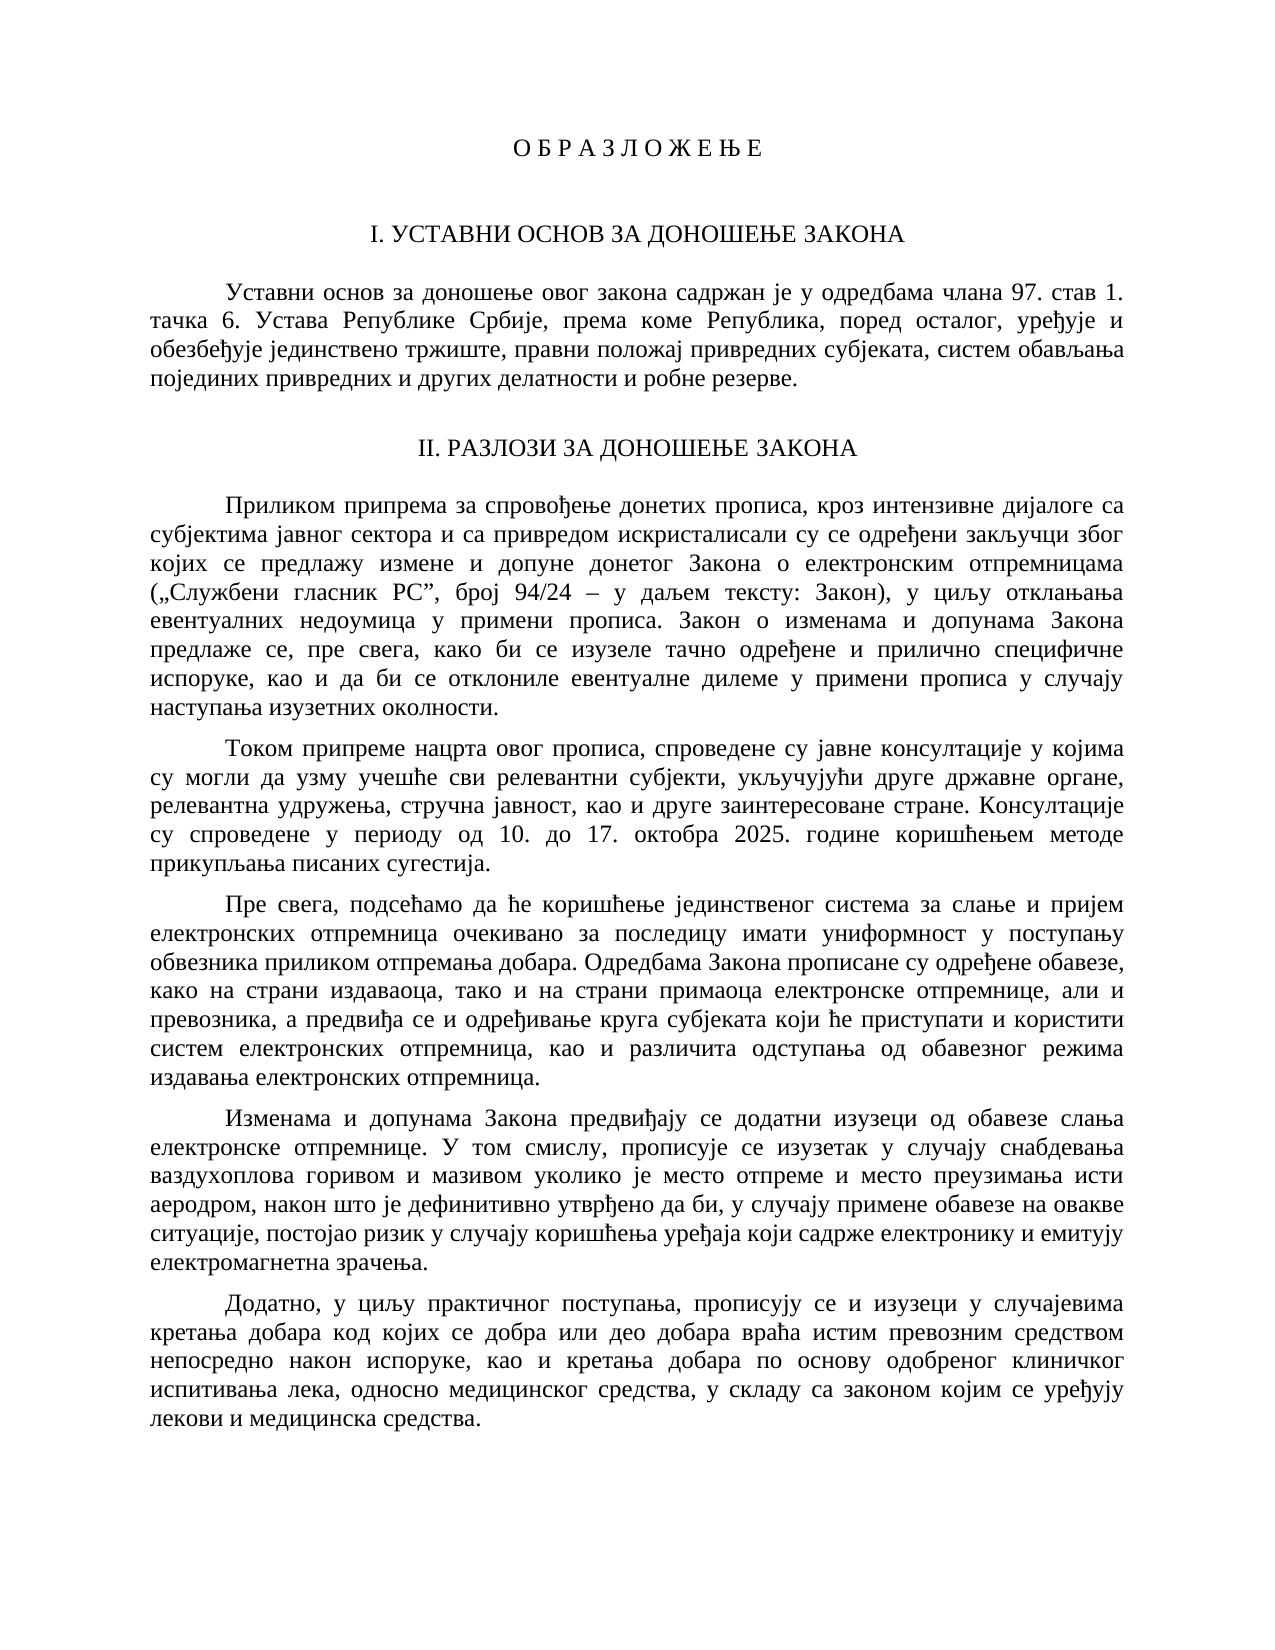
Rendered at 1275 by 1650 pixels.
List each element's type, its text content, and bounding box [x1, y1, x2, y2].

text Додатно, у циљу практичног поступања, прописују се и изузеци у случајевима кретања добара код којих се добра или део добара враћа истим превозним средством непосредно након испоруке, као и кретања добара по основу одобреног клиничког испитивања лека, односно медицинског средства, у складу са законом којим се уређују лекови и медицинска средства. [150, 1288, 1125, 1432]
text Изменама и допунама Закона предвиђају се додатни изузеци од обавезе слања електронске отпремнице. У том смислу, прописује се изузетак у случају снабдевања ваздухоплова горивом и мазивом уколико је место отпреме и место преузимања исти аеродром, након што је дефинитивно утврђено да би, у случају примене обавезе на овакве ситуације, постојао ризик у случају коришћења уређаја који садрже електронику и емитују електромагнетна зрачења. [150, 1103, 1125, 1275]
subtitle О Б Р А З Л О Ж Е Њ Е [150, 133, 1125, 162]
subtitle I. УСТАВНИ ОСНОВ ЗА ДОНОШЕЊЕ ЗАКОНА [150, 219, 1125, 248]
text Уставни основ за доношење овог закона садржан је у одредбама члана 97. став 1. тачка 6. Устава Републике Србије, према коме Република, поред осталог, уређује и обезбеђује јединствено тржиште, правни положај привредних субјеката, систем обављања појединих привредних и других делатности и робне резерве. [150, 277, 1125, 392]
text Пре свега, подсећамо да ће коришћење јединственог система за слање и пријем електронских отпремница очекивано за последицу имати униформност у поступању обвезника приликом отпремања добара. Одредбама Закона прописане су одређене обавезе, како на страни издаваоца, тако и на страни примаоца електронске отпремнице, али и превозника, а предвиђа се и одређивање круга субјеката који ће приступати и користити систем електронских отпремница, као и различита одступања од обавезног режима издавања електронских отпремница. [150, 889, 1125, 1090]
text Приликом припрема за спровођење донетих прописа, кроз интензивне дијалоге са субјектима јавног сектора и са привредом искристалисали су се одређени закључци због којих се предлажу измене и допуне донетог Закона о електронским отпремницама („Службени гласник РС”, број 94/24 – у даљем тексту: Закон), у циљу отклањања евентуалних недоумица у примени прописа. Закон о изменама и допунама Закона предлаже се, пре свега, како би се изузеле тачно одређене и прилично специфичне испоруке, као и да би се отклониле евентуалне дилеме у примени прописа у случају наступања изузетних околности. [150, 490, 1125, 720]
subtitle II. РАЗЛОЗИ ЗА ДОНОШЕЊЕ ЗАКОНА [150, 433, 1125, 462]
text Током припреме нацрта овог прописа, спроведене су јавне консултације у којима су могли да узму учешће сви релевантни субјекти, укључујући друге државне органе, релевантна удружења, стручна јавност, као и друге заинтересоване стране. Консултације су спроведене у периоду од 10. до 17. октобра 2025. године коришћењем методе прикупљања писаних сугестија. [150, 733, 1125, 877]
